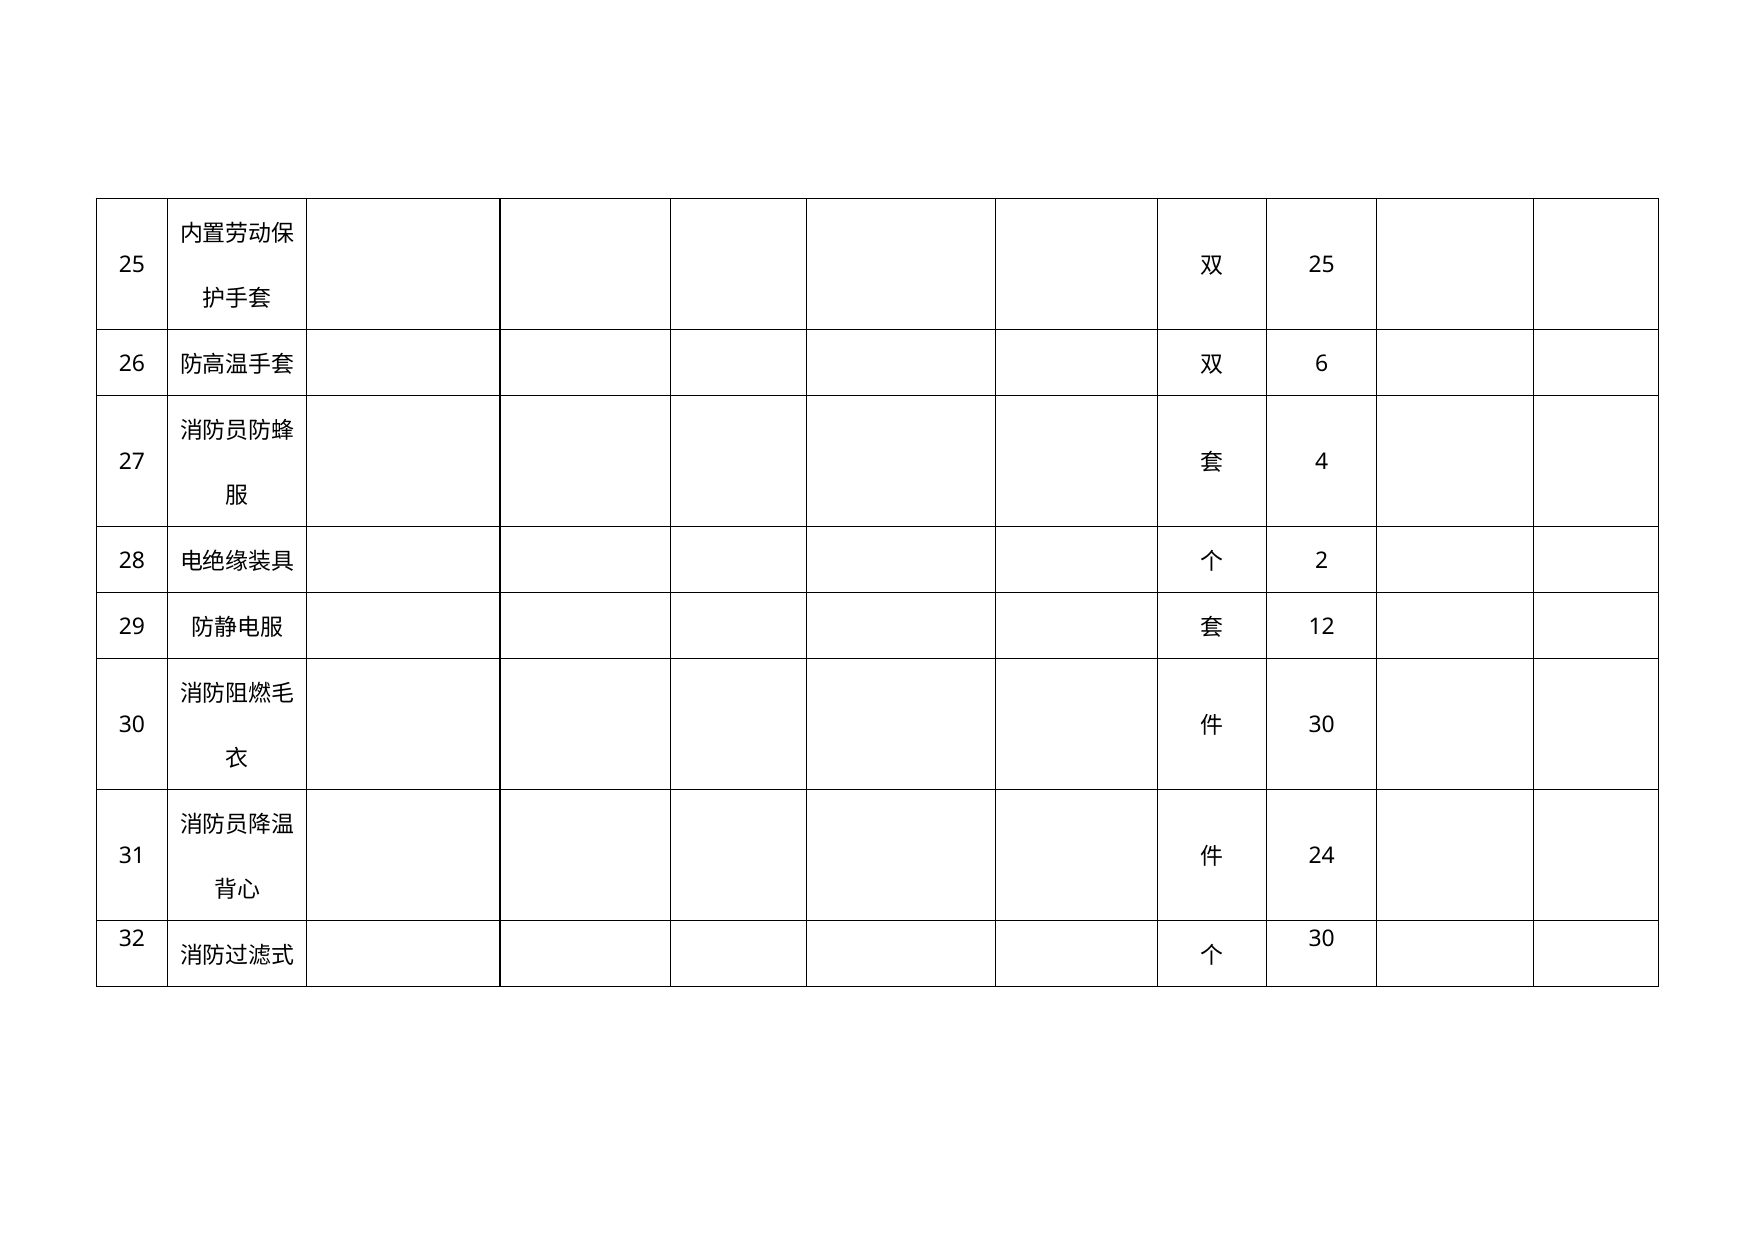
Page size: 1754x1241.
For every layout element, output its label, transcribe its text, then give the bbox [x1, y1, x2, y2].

table_cell [501, 330, 670, 395]
table_cell [1534, 593, 1658, 658]
table_cell [501, 921, 670, 986]
table_cell 消防员防蜂服 [168, 396, 306, 526]
table_cell [1534, 921, 1658, 986]
table_cell 套 [1158, 396, 1266, 526]
table_cell [807, 330, 995, 395]
table_cell 电绝缘装具 [168, 527, 306, 592]
table_cell [1377, 527, 1533, 592]
table_cell [671, 790, 806, 920]
table_cell [671, 659, 806, 789]
table_cell 双 [1158, 330, 1266, 395]
table_cell [1377, 921, 1533, 986]
table_cell [996, 659, 1157, 789]
table_cell 件 [1158, 659, 1266, 789]
table_cell [1534, 330, 1658, 395]
table_cell [807, 396, 995, 526]
table_cell 26 [97, 330, 167, 395]
table_cell [996, 790, 1157, 920]
table_cell [807, 790, 995, 920]
table_cell [307, 330, 499, 395]
table_cell 双 [1158, 199, 1266, 329]
table_cell 消防员降温背心 [168, 790, 306, 920]
table_cell [671, 593, 806, 658]
table_cell [996, 921, 1157, 986]
table_cell [501, 659, 670, 789]
table_cell [307, 396, 499, 526]
table_cell 个 [1158, 921, 1266, 986]
table_cell [807, 921, 995, 986]
table_cell [307, 659, 499, 789]
table_cell [996, 199, 1157, 329]
table_cell [1377, 790, 1533, 920]
table_cell 消防过滤式综合防毒面具 [168, 921, 306, 986]
table_cell [807, 199, 995, 329]
table_cell 25 [97, 199, 167, 329]
table_cell [1377, 593, 1533, 658]
table_cell [807, 659, 995, 789]
table_cell [1534, 527, 1658, 592]
table_cell [671, 199, 806, 329]
table_cell [1377, 330, 1533, 395]
table_cell 个 [1158, 527, 1266, 592]
table_cell [671, 396, 806, 526]
table_cell [1534, 199, 1658, 329]
table_cell 12 [1267, 593, 1376, 658]
table_cell 25 [1267, 199, 1376, 329]
table_cell [1377, 199, 1533, 329]
table_cell 30 [1267, 659, 1376, 789]
table_cell 件 [1158, 790, 1266, 920]
table_cell 30 [1267, 921, 1376, 986]
table_cell 防静电服 [168, 593, 306, 658]
table_cell 套 [1158, 593, 1266, 658]
table_cell [501, 199, 670, 329]
table_cell 4 [1267, 396, 1376, 526]
table_cell [307, 593, 499, 658]
table_cell 30 [97, 659, 167, 789]
table_cell [1534, 396, 1658, 526]
table_cell [996, 396, 1157, 526]
table_cell 6 [1267, 330, 1376, 395]
table_cell [307, 199, 499, 329]
table_cell [671, 921, 806, 986]
table_cell [671, 527, 806, 592]
table_cell [1377, 659, 1533, 789]
table_cell [1534, 659, 1658, 789]
table_cell [996, 330, 1157, 395]
table_cell 内置劳动保护手套 [168, 199, 306, 329]
table_cell [307, 921, 499, 986]
table_cell [1534, 790, 1658, 920]
table_cell 24 [1267, 790, 1376, 920]
table_cell [807, 593, 995, 658]
table_cell 29 [97, 593, 167, 658]
table_cell [501, 527, 670, 592]
table_cell 28 [97, 527, 167, 592]
table_cell 防高温手套 [168, 330, 306, 395]
table_cell [307, 790, 499, 920]
table_cell [1377, 396, 1533, 526]
table_cell [671, 330, 806, 395]
table_cell [996, 593, 1157, 658]
table_cell 27 [97, 396, 167, 526]
table_cell 32 [97, 921, 167, 986]
table_cell [501, 593, 670, 658]
table_cell [307, 527, 499, 592]
table_cell [996, 527, 1157, 592]
table_cell [501, 790, 670, 920]
table_cell 2 [1267, 527, 1376, 592]
table_cell [501, 396, 670, 526]
table_cell [807, 527, 995, 592]
table_cell 31 [97, 790, 167, 920]
table_cell 消防阻燃毛衣 [168, 659, 306, 789]
